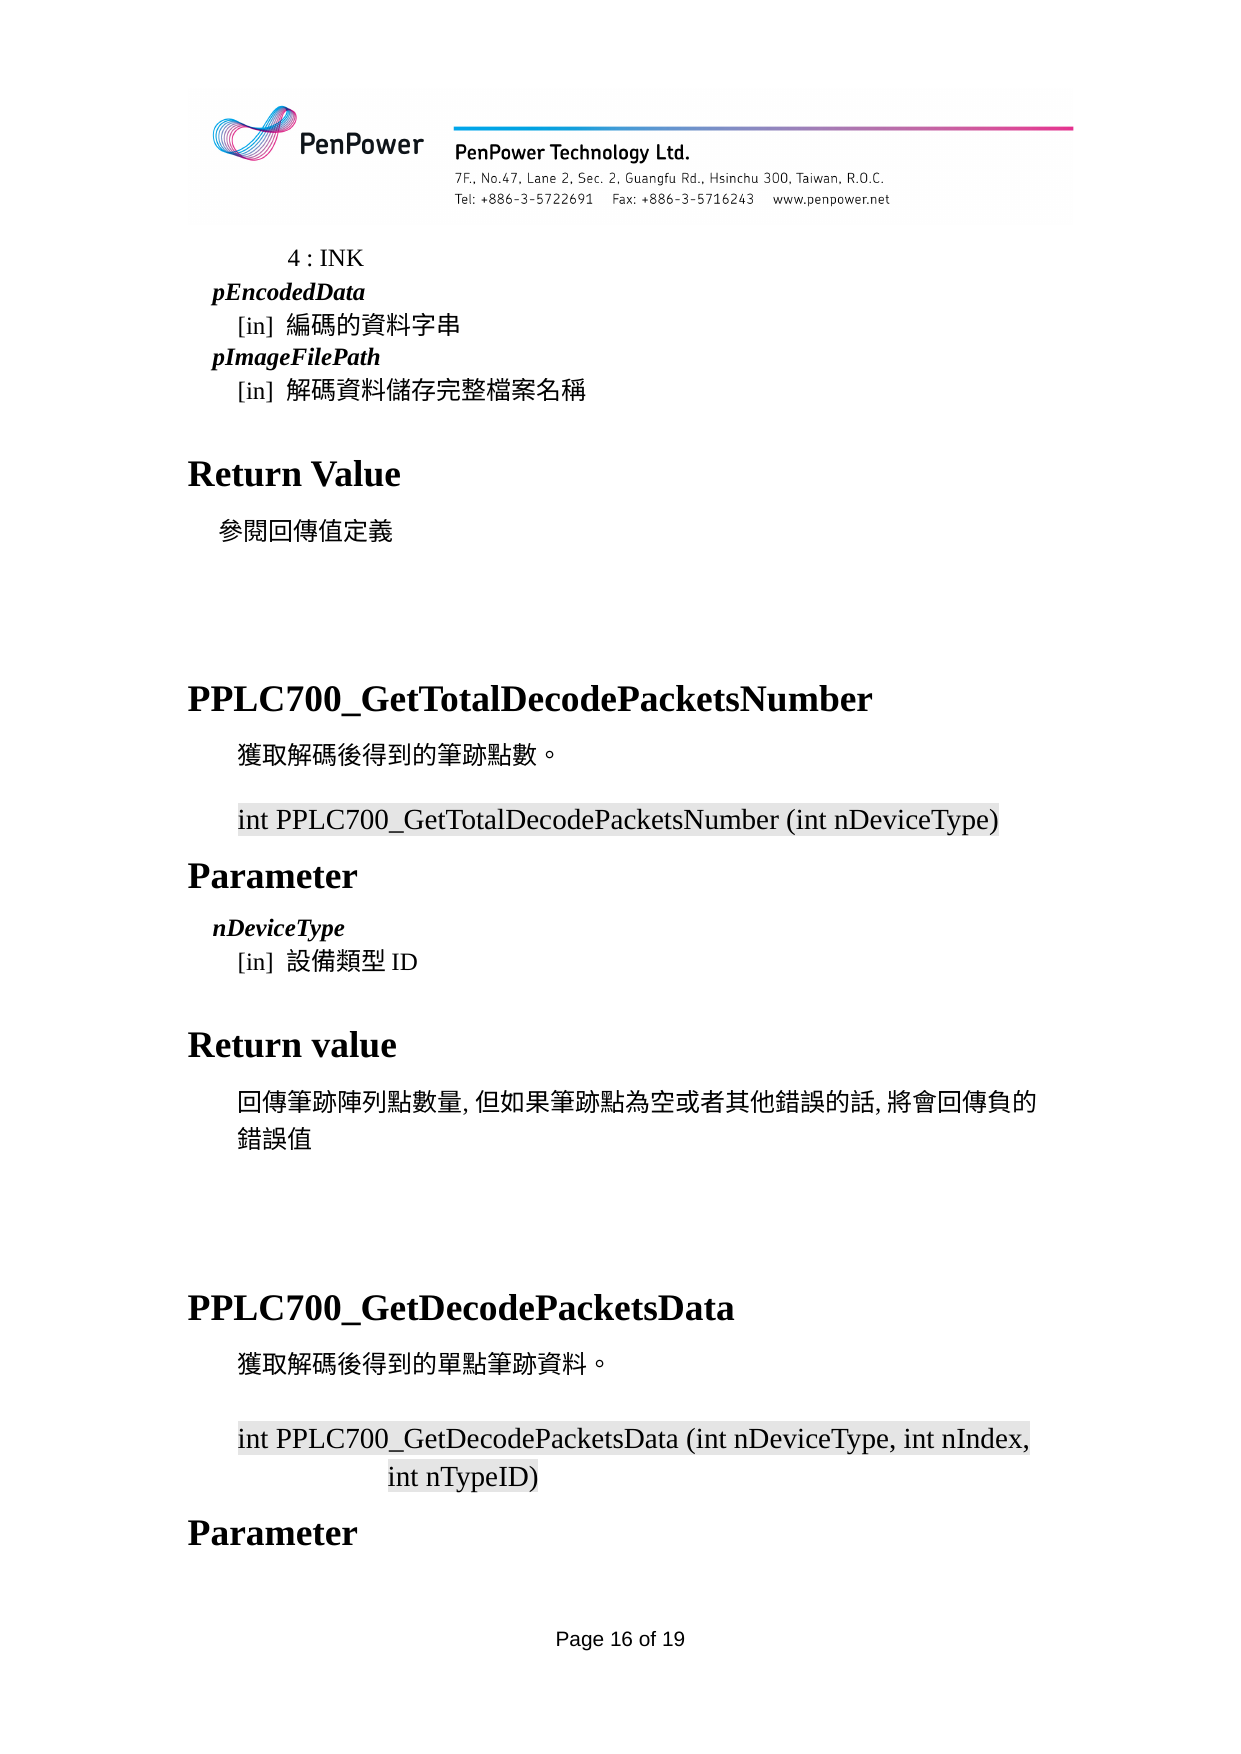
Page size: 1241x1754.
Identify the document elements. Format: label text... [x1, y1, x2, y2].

text int nTypeID) [337, 1457, 1053, 1494]
text int PPLC700_GetDecodePacketsData (int nDeviceType, int nIndex, [237, 1419, 1053, 1457]
text 獲取解碼後得到的單點筆跡資料。 [187, 1344, 1053, 1382]
text PPLC700_GetTotalDecodePacketsNumber [187, 660, 1053, 735]
text 獲取解碼後得到的筆跡點數。 [187, 735, 1053, 772]
text pImageFilePath [187, 342, 1053, 370]
text [in] 編碼的資料字串 [187, 305, 1053, 342]
text [in] 解碼資料儲存完整檔案名稱 [187, 370, 1053, 407]
text Return value [187, 1007, 1053, 1082]
text 4 : INK [187, 239, 1053, 277]
text Return Value [187, 435, 1053, 510]
text 錯誤值 [187, 1119, 1053, 1157]
text [in] 設備類型ID [187, 942, 1053, 978]
text 參閱回傳值定義 [187, 510, 1053, 548]
text int PPLC700_GetTotalDecodePacketsNumber (int nDeviceType) [187, 800, 1053, 838]
text PPLC700_GetDecodePacketsData [187, 1269, 1053, 1344]
text nDeviceType [187, 913, 1053, 942]
text Parameter [187, 1494, 1053, 1569]
text pEncodedData [187, 277, 1053, 305]
picture [187, 88, 1074, 225]
text 回傳筆跡陣列點數量, 但如果筆跡點為空或者其他錯誤的話, 將會回傳負的 [187, 1082, 1053, 1119]
text Parameter [187, 838, 1053, 913]
